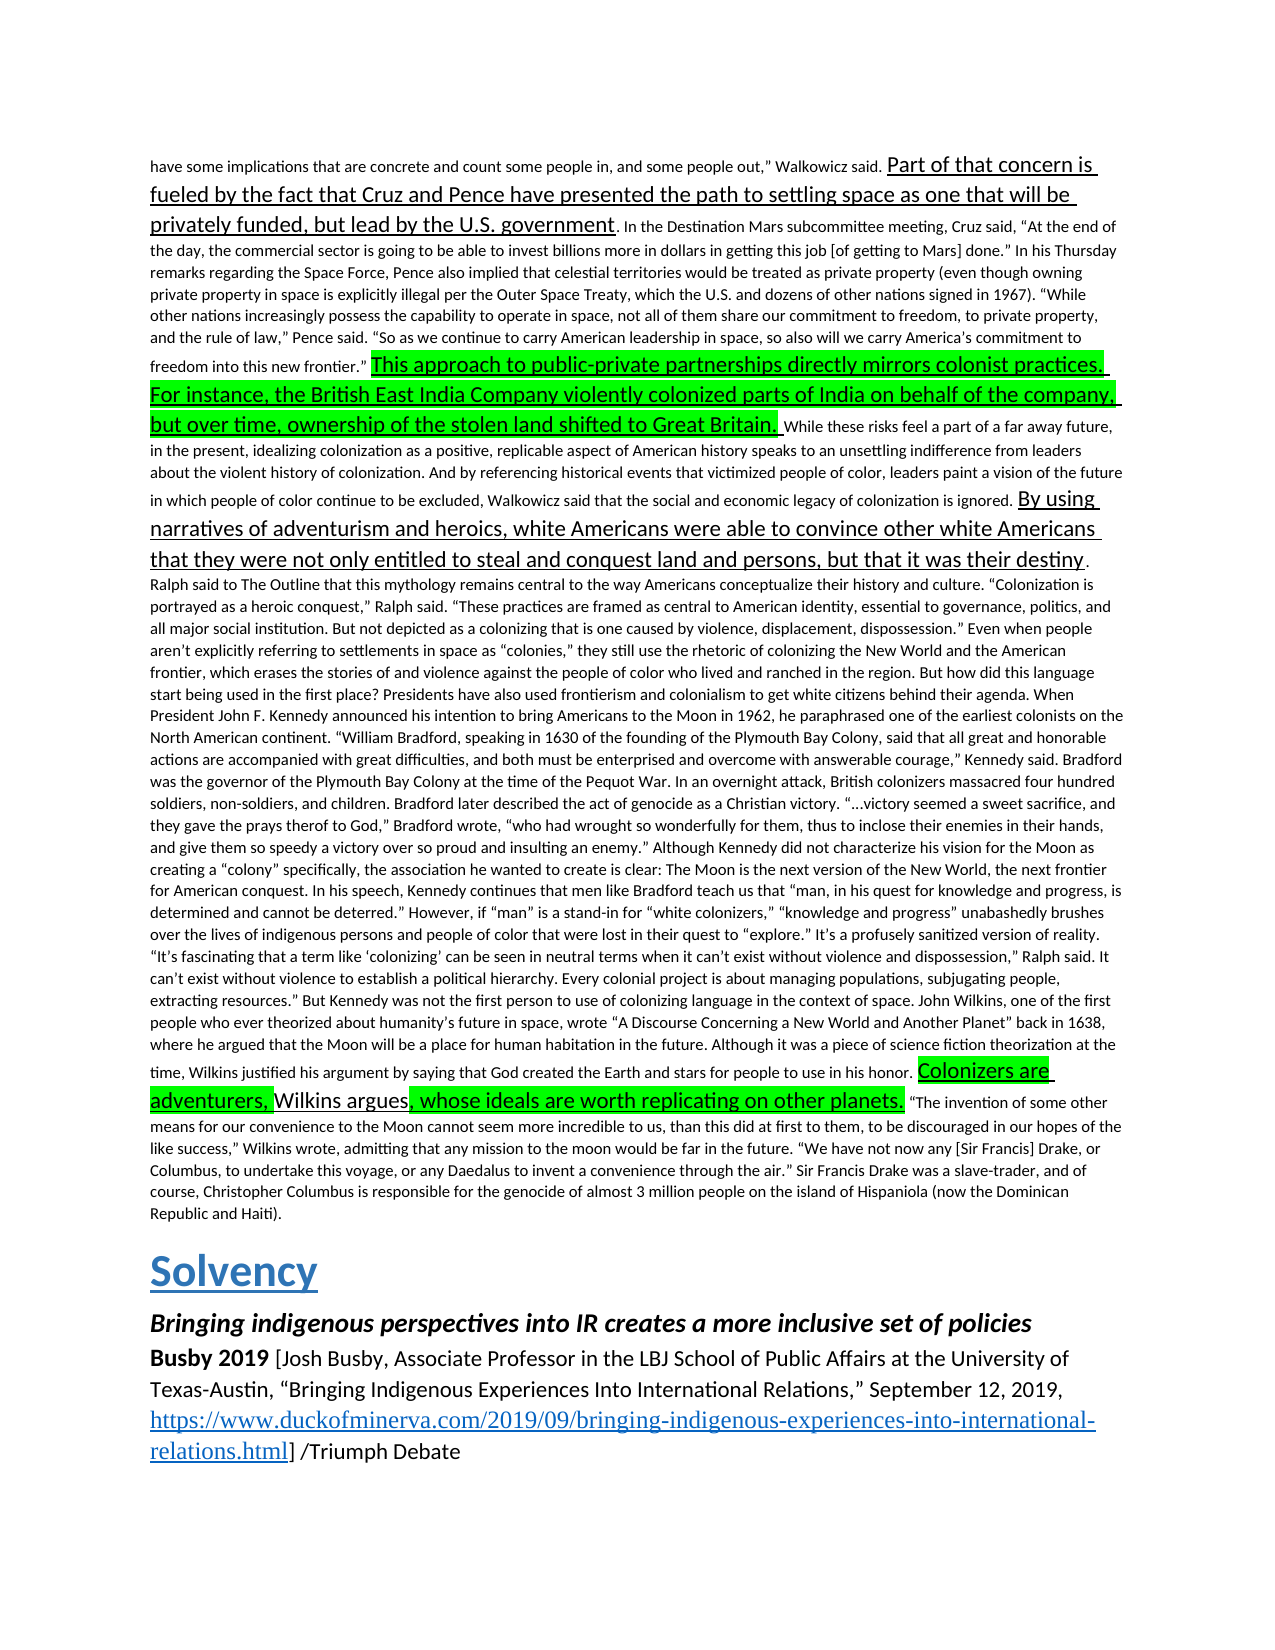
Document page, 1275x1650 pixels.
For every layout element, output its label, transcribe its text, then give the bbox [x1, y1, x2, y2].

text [150, 150, 1125, 1224]
subtitle Solvency [150, 1242, 1125, 1298]
subtitle Bringing indigenous perspectives into IR creates a more inclusive set of policies [150, 1307, 1125, 1339]
text Busby 2019 [Josh Busby, Associate Professor in the LBJ School of Public Affairs at the University of Texas-Austin, “Bringing Indigenous Experiences Into International Relations,” September 12, 2019, https://www.duckofminerva.com/2019/09/bringing-indigenous-experiences-into-international-relations.html] /Triumph Debate [150, 1342, 1125, 1465]
